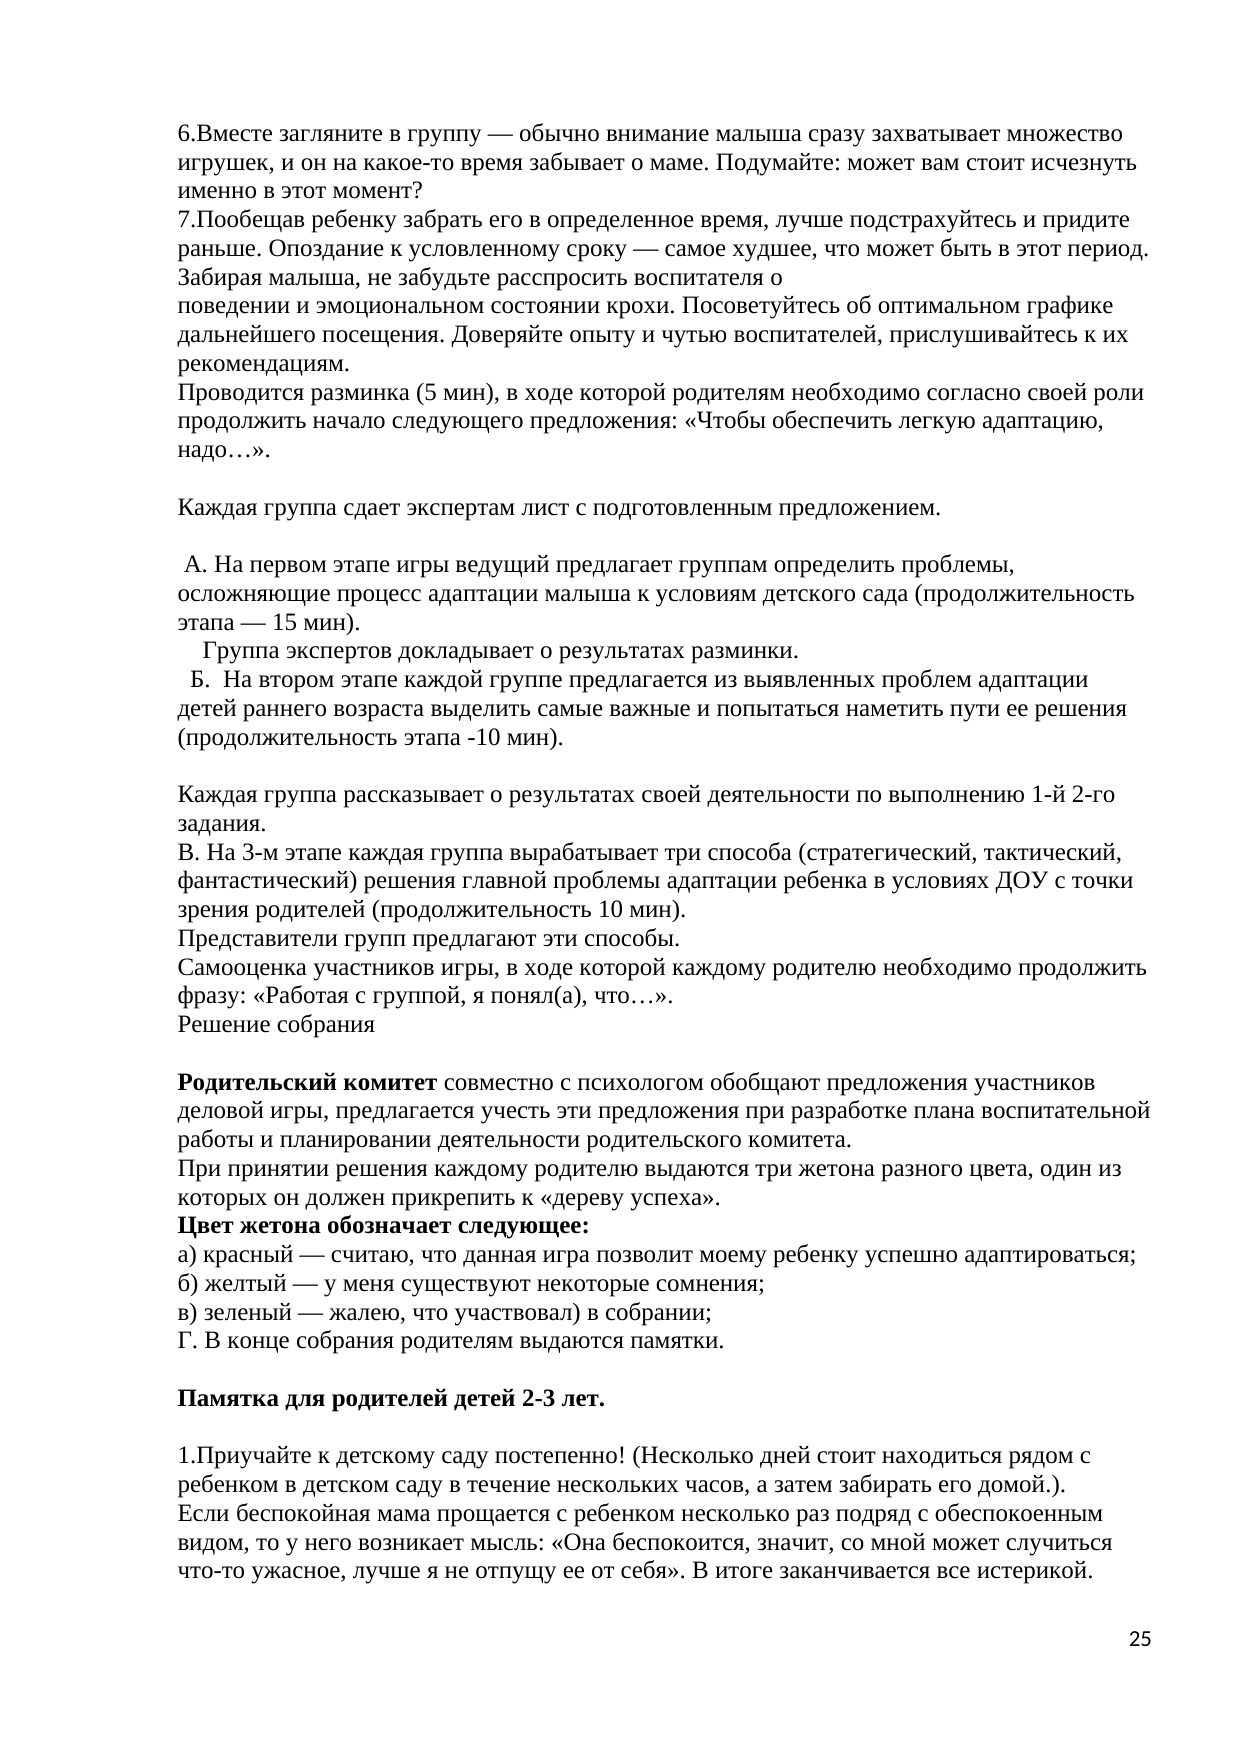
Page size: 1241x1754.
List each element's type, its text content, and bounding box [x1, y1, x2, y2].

text Цвет жетона обозначает следующее: [177, 1211, 1152, 1239]
text в) зеленый — жалею, что участвовал) в собрании; [177, 1297, 1152, 1326]
text Забирая малыша, не забудьте расспросить воспитателя о [177, 262, 1152, 291]
text Г. В конце собрания родителям выдаются памятки. [177, 1326, 1152, 1354]
text поведении и эмоциональном состоянии крохи. Посоветуйтесь об оптимальном графике дальнейшего посещения. Доверяйте опыту и чутью воспитателей, прислушивайтесь к их рекомендациям. [177, 291, 1152, 377]
text а) красный — считаю, что данная игра позволит моему ребенку успешно адаптироваться; [177, 1239, 1152, 1268]
text Группа экспертов докладывает о результатах разминки. [177, 636, 1152, 664]
text Памятка для родителей детей 2-3 лет. [177, 1383, 1152, 1412]
text 7.Пообещав ребенку забрать его в определенное время, лучше подстрахуйтесь и придите раньше. Опоздание к условленному сроку — самое худшее, что может быть в этот период. [177, 204, 1152, 262]
text Самооценка участников игры, в ходе которой каждому родителю необходимо продолжить фразу: «Работая с группой, я понял(а), что…». [177, 952, 1152, 1009]
text А. На первом этапе игры ведущий предлагает группам определить проблемы, осложняющие процесс адаптации малыша к условиям детского сада (продолжительность этапа — 15 мин). [177, 549, 1152, 636]
text Решение собрания [177, 1009, 1152, 1038]
text 1.Приучайте к детскому саду постепенно! (Несколько дней стоит находиться рядом с ребенком в детском саду в течение нескольких часов, а затем забирать его домой.). [177, 1441, 1152, 1498]
text 6.Вместе загляните в группу — обычно внимание малыша сразу захватывает множество игрушек, и он на какое-то время забывает о маме. Подумайте: может вам стоит исчезнуть именно в этот момент? [177, 118, 1152, 204]
text Представители групп предлагают эти способы. [177, 923, 1152, 952]
text Если беспокойная мама прощается с ребенком несколько раз подряд с обеспокоенным видом, то у него возникает мысль: «Она беспокоится, значит, со мной может случиться что-то ужасное, лучше я не отпущу ее от себя». В итоге заканчивается все истерикой. [177, 1498, 1152, 1584]
text В. На 3-м этапе каждая группа вырабатывает три способа (стратегический, тактический, фантастический) решения главной проблемы адаптации ребенка в условиях ДОУ с точки зрения родителей (продолжительность 10 мин). [177, 837, 1152, 923]
text Б. На втором этапе каждой группе предлагается из выявленных проблем адаптации детей раннего возраста выделить самые важные и попытаться наметить пути ее решения (продолжительность этапа -10 мин). [177, 664, 1152, 751]
text б) желтый — у меня существуют некоторые сомнения; [177, 1268, 1152, 1297]
text При принятии решения каждому родителю выдаются три жетона разного цвета, один из которых он должен прикрепить к «дереву успеха». [177, 1153, 1152, 1211]
text Каждая группа сдает экспертам лист с подготовленным предложением. [177, 492, 1152, 521]
text Проводится разминка (5 мин), в ходе которой родителям необходимо согласно своей роли продолжить начало следующего предложения: «Чтобы обеспечить легкую адаптацию, надо…». [177, 377, 1152, 463]
text Родительский комитет совместно с психологом обобщают предложения участников деловой игры, предлагается учесть эти предложения при разработке плана воспитательной работы и планировании деятельности родительского комитета. [177, 1067, 1152, 1153]
text Каждая группа рассказывает о результатах своей деятельности по выполнению 1-й 2-го задания. [177, 779, 1152, 837]
